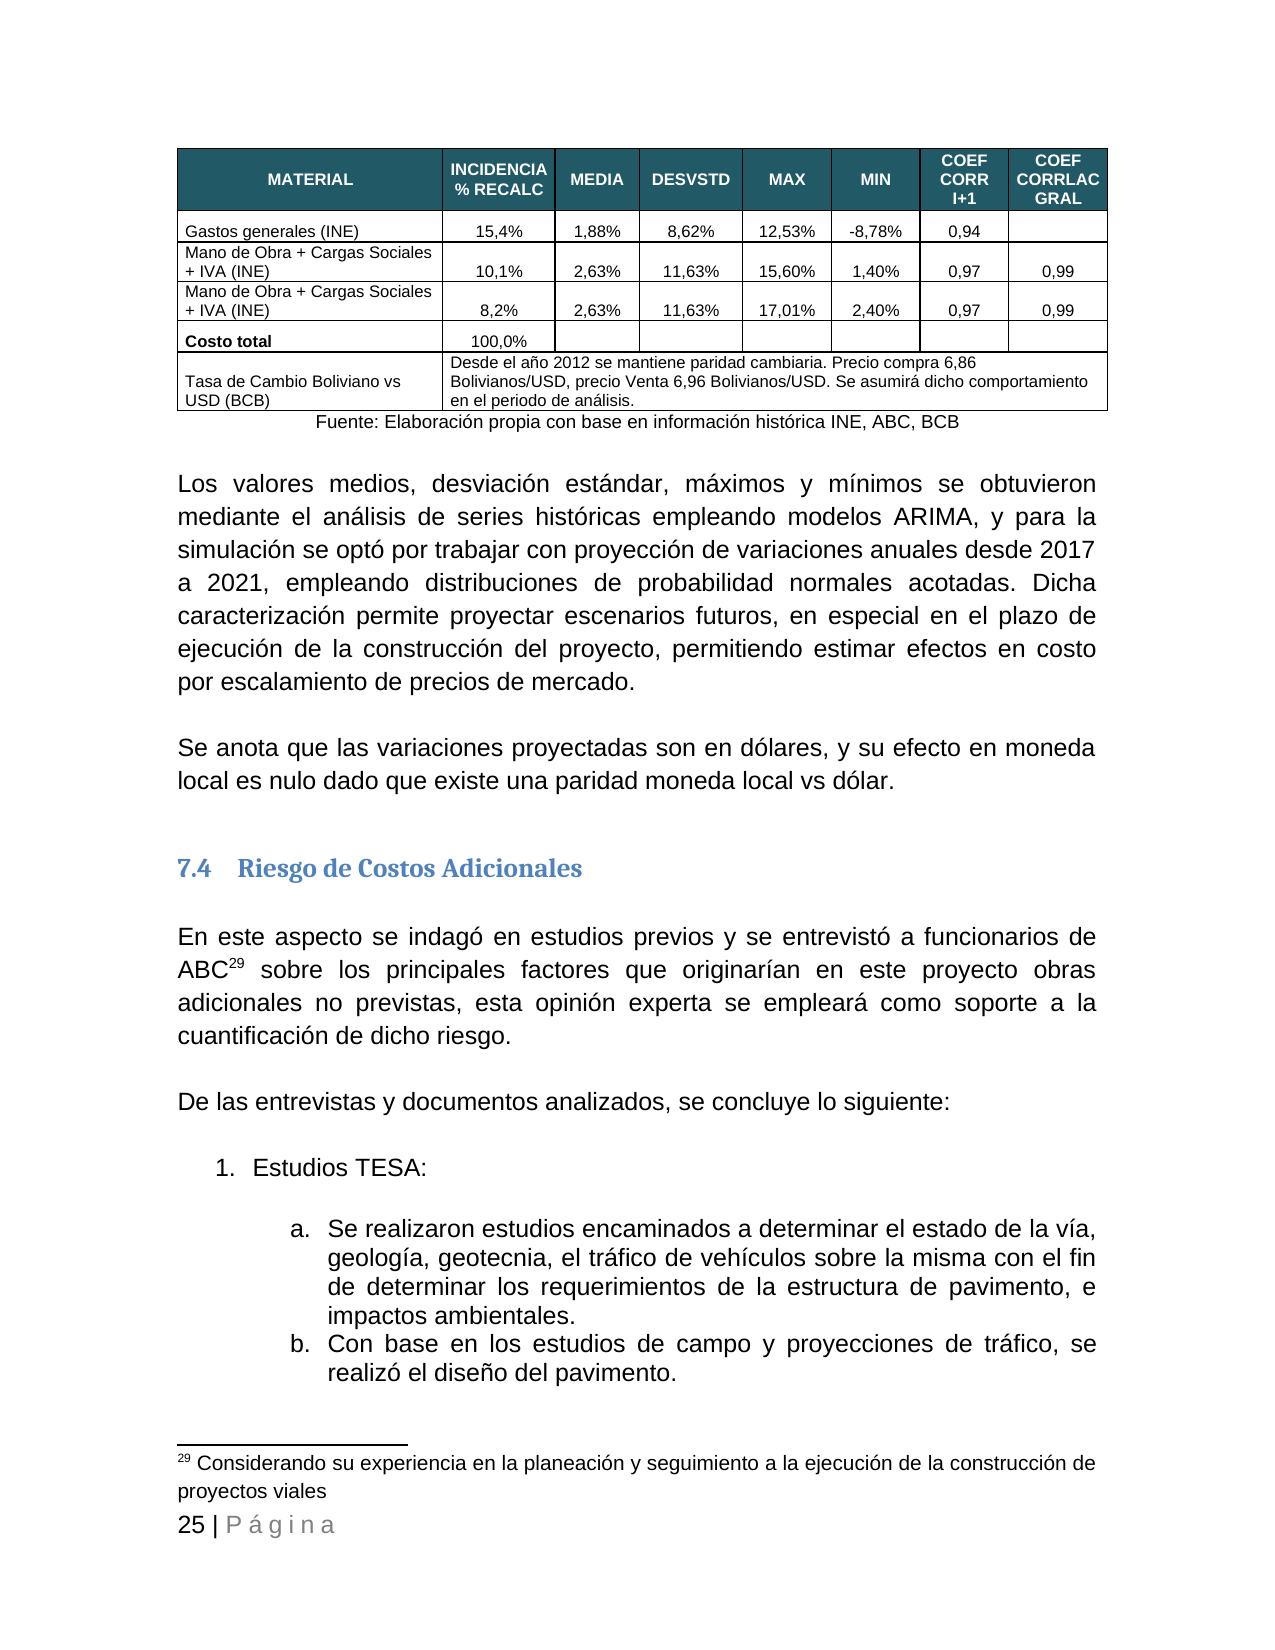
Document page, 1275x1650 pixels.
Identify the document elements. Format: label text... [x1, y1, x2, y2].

text Los valores medios, desviación estándar, máximos y mínimos se obtuvieron mediante el análisis de series históricas empleando modelos ARIMA, y para la simulación se optó por trabajar con proyección de variaciones anuales desde 2017 a 2021, empleando distribuciones de probabilidad normales acotadas. Dicha caracterización permite proyectar escenarios futuros, en especial en el plazo de ejecución de la construcción del proyecto, permitiendo estimar efectos en costo por escalamiento de precios de mercado. [177, 469, 1098, 696]
subtitle Riesgo de Costos Adicionales [177, 853, 1098, 884]
table_cell Mano de Obra + Cargas Sociales + IVA (INE) [178, 282, 442, 320]
table_cell [832, 321, 919, 351]
table_cell 2,63% [556, 243, 639, 281]
table_cell 8,62% [640, 211, 742, 241]
table_cell 1,40% [832, 243, 919, 281]
list Estudios TESA: [215, 1153, 1098, 1181]
table_cell Costo total [178, 321, 442, 351]
table_cell 100,0% [443, 321, 554, 351]
table_cell [1009, 211, 1107, 241]
table_cell 11,63% [640, 282, 742, 320]
table_cell 0,97 [921, 282, 1008, 320]
text En este aspecto se indagó en estudios previos y se entrevistó a funcionarios de ABC sobre los principales factores que originarían en este proyecto obras adicionales no previstas, esta opinión experta se empleará como soporte a la cuantificación de dicho riesgo. [177, 922, 1098, 1049]
table_header INCIDENCIA % RECALC [443, 149, 554, 210]
table_cell 2,40% [832, 282, 919, 320]
table_cell Gastos generales (INE) [178, 211, 442, 241]
table_cell -8,78% [832, 211, 919, 241]
table_cell [921, 321, 1008, 351]
table_header MATERIAL [178, 149, 442, 210]
table_cell Desde el año 2012 se mantiene paridad cambiaria. Precio compra 6,86 Bolivianos/USD, precio Venta 6,96 Bolivianos/USD. Se asumirá dicho comportamiento en el periodo de análisis. [443, 353, 1107, 410]
table_cell 0,99 [1009, 282, 1107, 320]
table_cell 11,63% [640, 243, 742, 281]
table_cell 0,97 [921, 243, 1008, 281]
table_header MIN [832, 149, 919, 210]
text Fuente: Elaboración propia con base en información histórica INE, ABC, BCB [177, 411, 1098, 432]
table_cell [743, 321, 831, 351]
table_cell [1009, 321, 1107, 351]
table_header DESVSTD [640, 149, 742, 210]
table_cell 17,01% [743, 282, 831, 320]
table_header MAX [743, 149, 831, 210]
table_cell 15,60% [743, 243, 831, 281]
table_cell 2,63% [556, 282, 639, 320]
table_cell 0,94 [921, 211, 1008, 241]
list Con base en los estudios de campo y proyecciones de tráfico, se realizó el diseño del pavimento. [290, 1329, 1098, 1387]
table_cell 0,99 [1009, 243, 1107, 281]
table_cell Tasa de Cambio Boliviano vs USD (BCB) [178, 353, 442, 410]
text De las entrevistas y documentos analizados, se concluye lo siguiente: [177, 1087, 1098, 1115]
text Se anota que las variaciones proyectadas son en dólares, y su efecto en moneda local es nulo dado que existe una paridad moneda local vs dólar. [177, 733, 1098, 795]
table_cell 10,1% [443, 243, 554, 281]
table_cell 1,88% [556, 211, 639, 241]
table_cell 15,4% [443, 211, 554, 241]
table_header COEF CORR I+1 [921, 149, 1008, 210]
table_cell Mano de Obra + Cargas Sociales + IVA (INE) [178, 243, 442, 281]
table_header COEF CORRLAC GRAL [1009, 149, 1107, 210]
table_cell [556, 321, 639, 351]
table_cell 12,53% [743, 211, 831, 241]
table_header MEDIA [556, 149, 639, 210]
table_cell 8,2% [443, 282, 554, 320]
list Se realizaron estudios encaminados a determinar el estado de la vía, geología, geotecnia, el tráfico de vehículos sobre la misma con el fin de determinar los requerimientos de la estructura de pavimento, e impactos ambientales. [290, 1214, 1098, 1329]
table_cell [640, 321, 742, 351]
